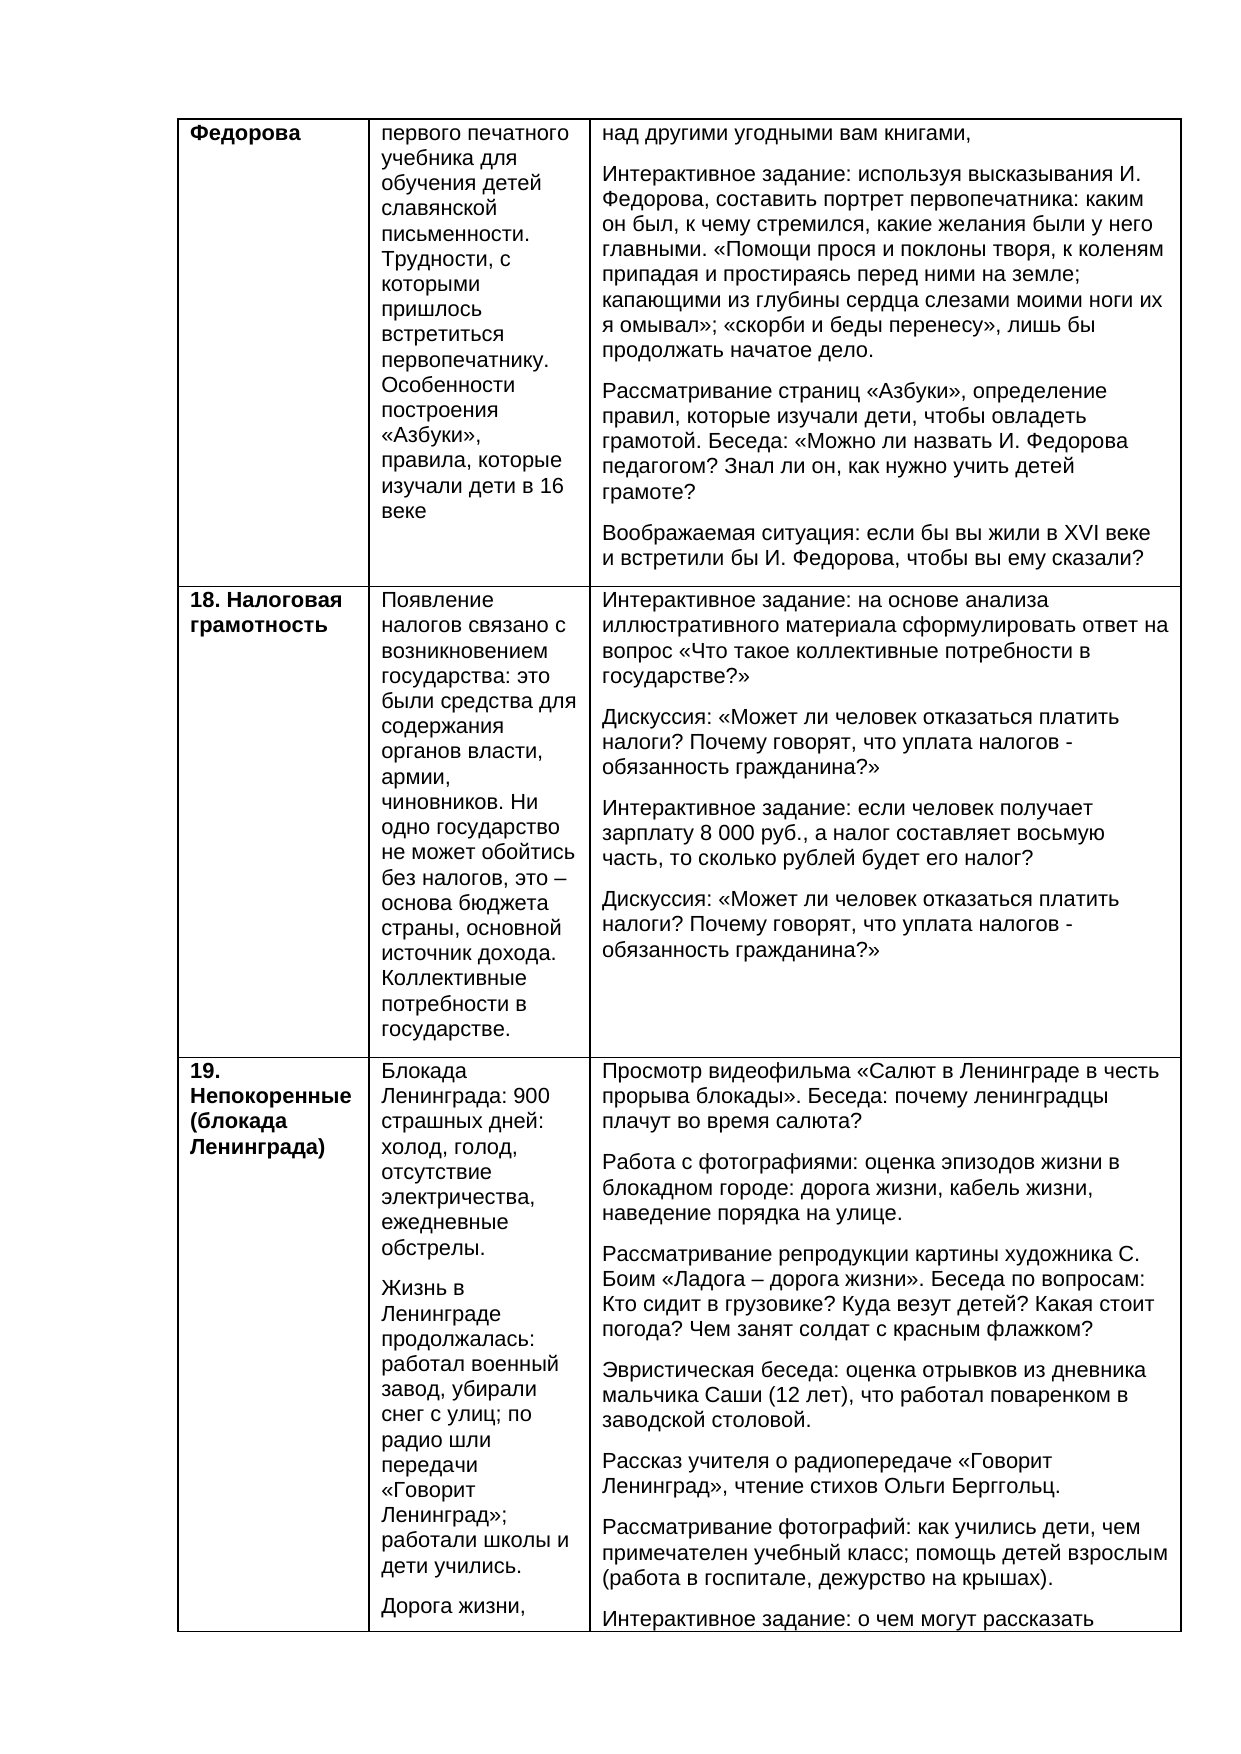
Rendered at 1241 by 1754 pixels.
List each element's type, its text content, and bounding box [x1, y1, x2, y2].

table_cell Интерактивное задание: на основе анализа иллюстративного материала сформулировать ответ на вопрос «Что такое коллективные потребности в государстве?» Дискуссия: «Может ли человек отказаться платить налоги? Почему говорят, что уплата налогов - обязанность гражданина?» Интерактивное задание: если человек получает зарплату 8 000 руб., а налог составляет восьмую часть, то сколько рублей будет его налог? Дискуссия: «Может ли человек отказаться платить налоги? Почему говорят, что уплата налогов - обязанность гражданина?» [591, 587, 1180, 1056]
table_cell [370, 1058, 589, 1631]
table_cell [370, 120, 589, 586]
table_cell 18. Налоговая грамотность [179, 587, 368, 1056]
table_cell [591, 1058, 1180, 1631]
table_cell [591, 120, 1180, 586]
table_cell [179, 120, 368, 586]
table_cell Появление налогов связано с возникновением государства: это были средства для содержания органов власти, армии, чиновников. Ни одно государство не может обойтись без налогов, это – основа бюджета страны, основной источник дохода. Коллективные потребности в государстве. [370, 587, 589, 1056]
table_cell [179, 1058, 368, 1631]
